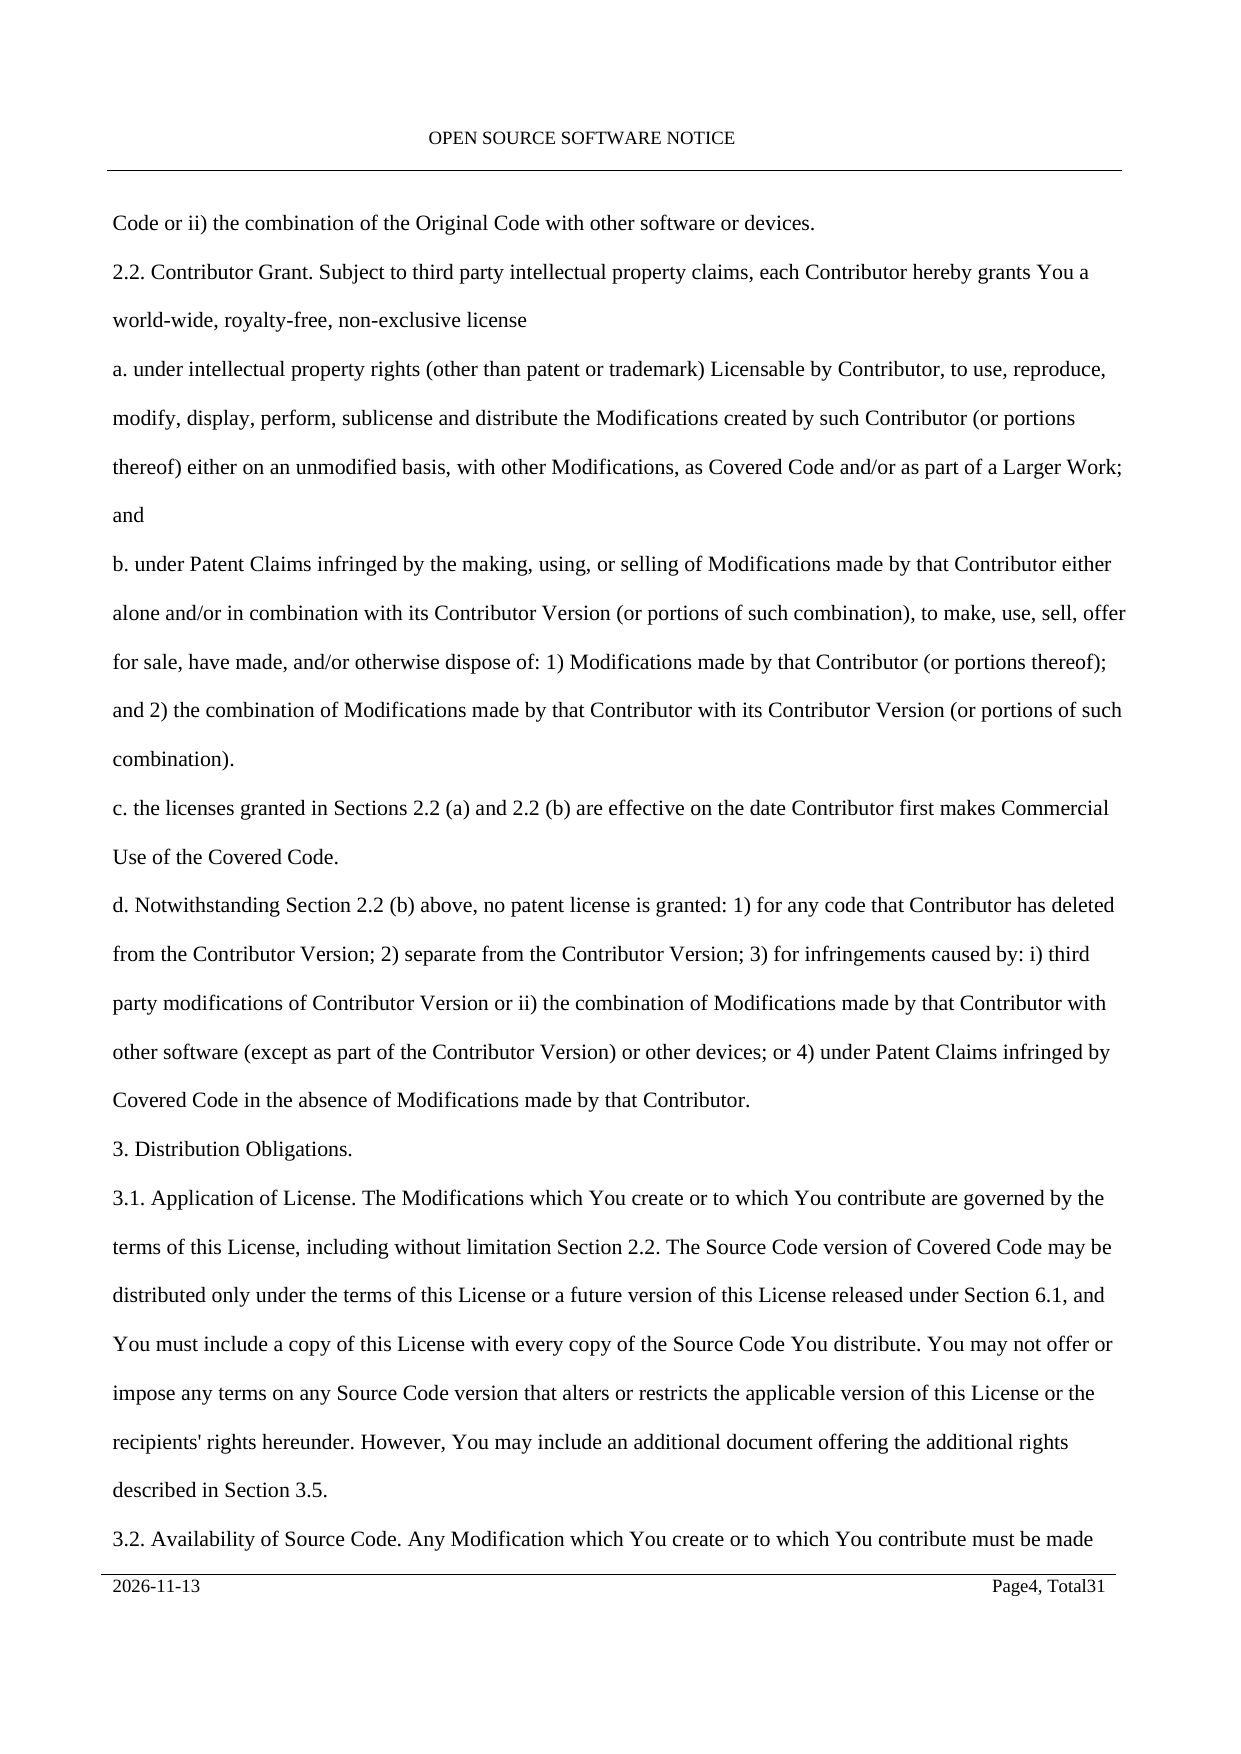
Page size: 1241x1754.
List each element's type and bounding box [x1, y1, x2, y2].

text [112, 206, 1128, 1555]
